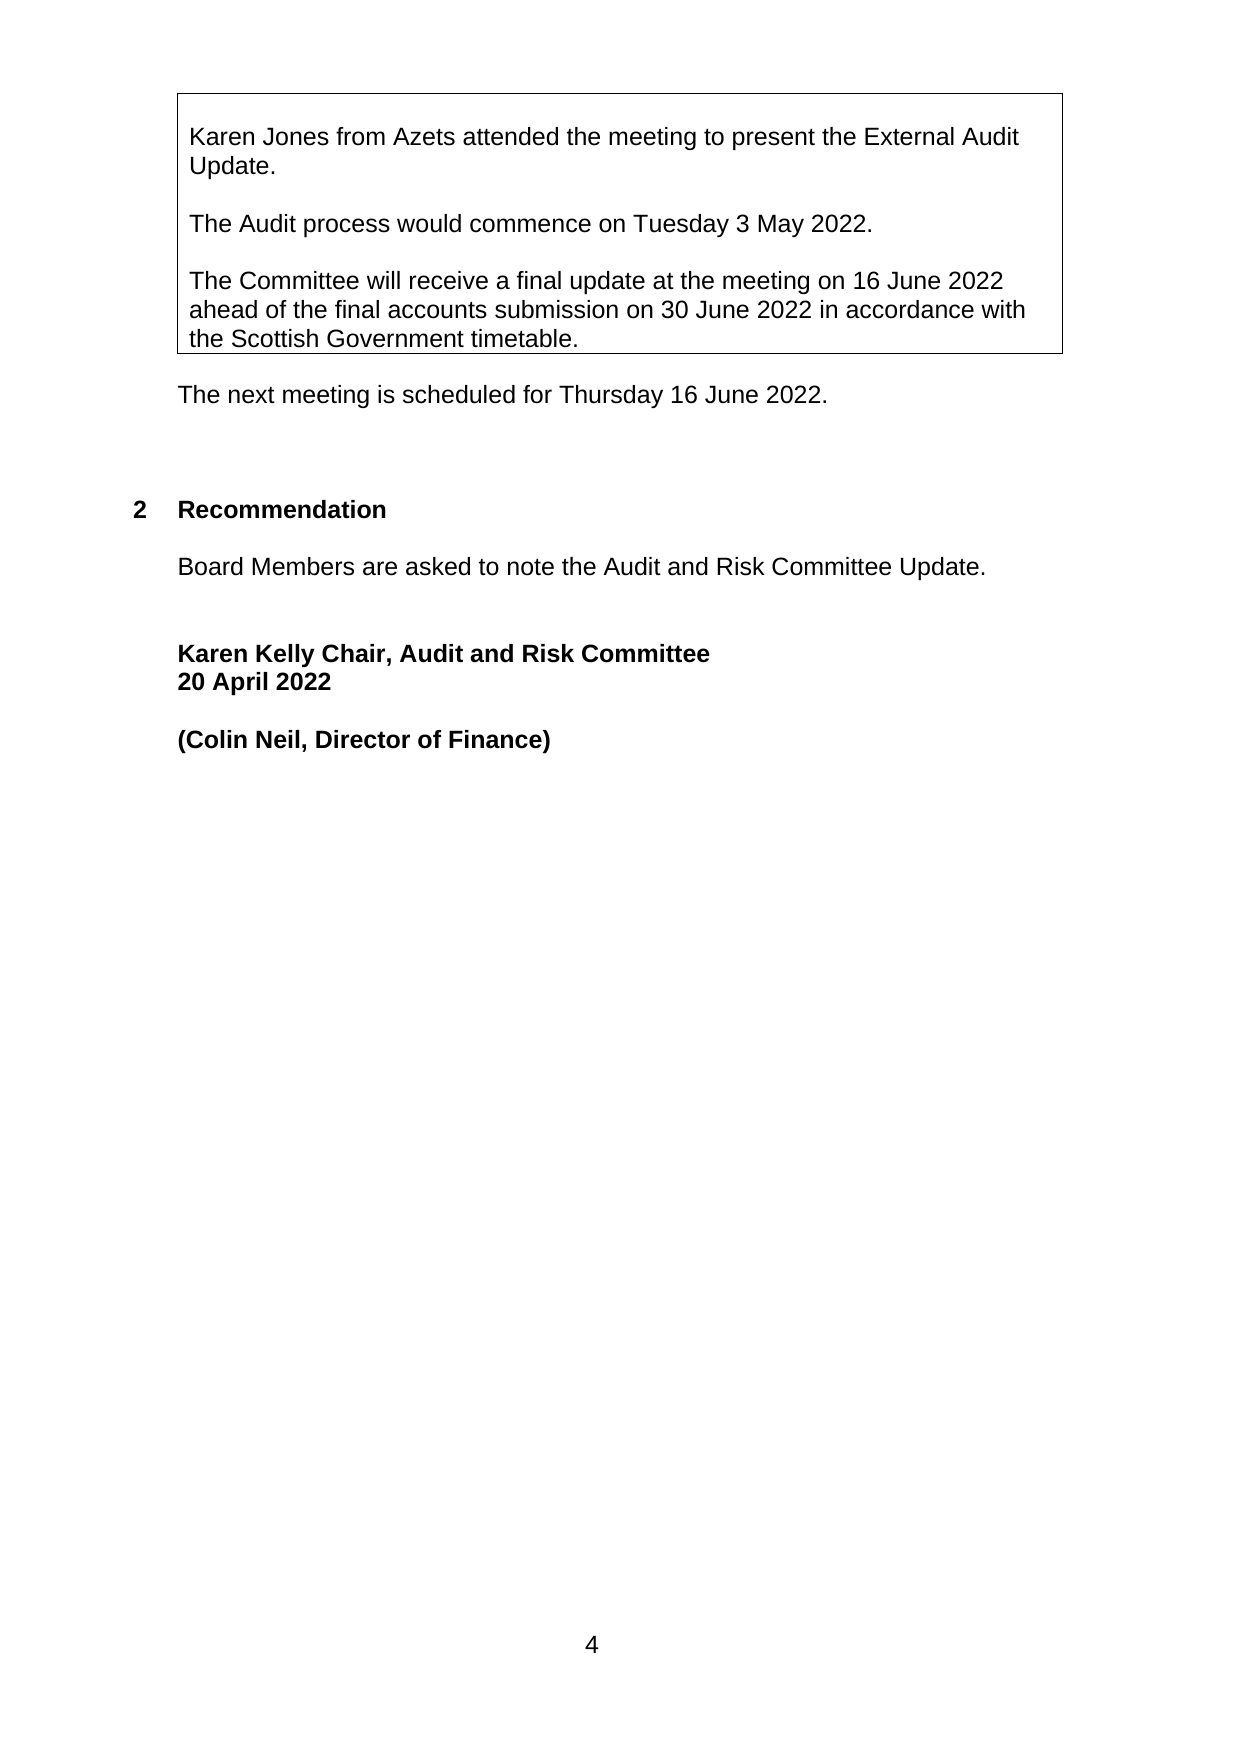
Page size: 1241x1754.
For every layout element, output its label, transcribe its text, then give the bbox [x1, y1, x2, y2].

text (Colin Neil, Director of Finance) [177, 725, 1063, 840]
text Karen Kelly Chair, Audit and Risk Committee [177, 638, 1063, 667]
text The next meeting is scheduled for Thursday 16 June 2022. [177, 380, 1063, 408]
subtitle 2 Recommendation [133, 495, 1044, 523]
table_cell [178, 94, 1062, 352]
text Board Members are asked to note the Audit and Risk Committee Update. [177, 552, 1063, 581]
text 20 April 2022 [177, 667, 1063, 696]
